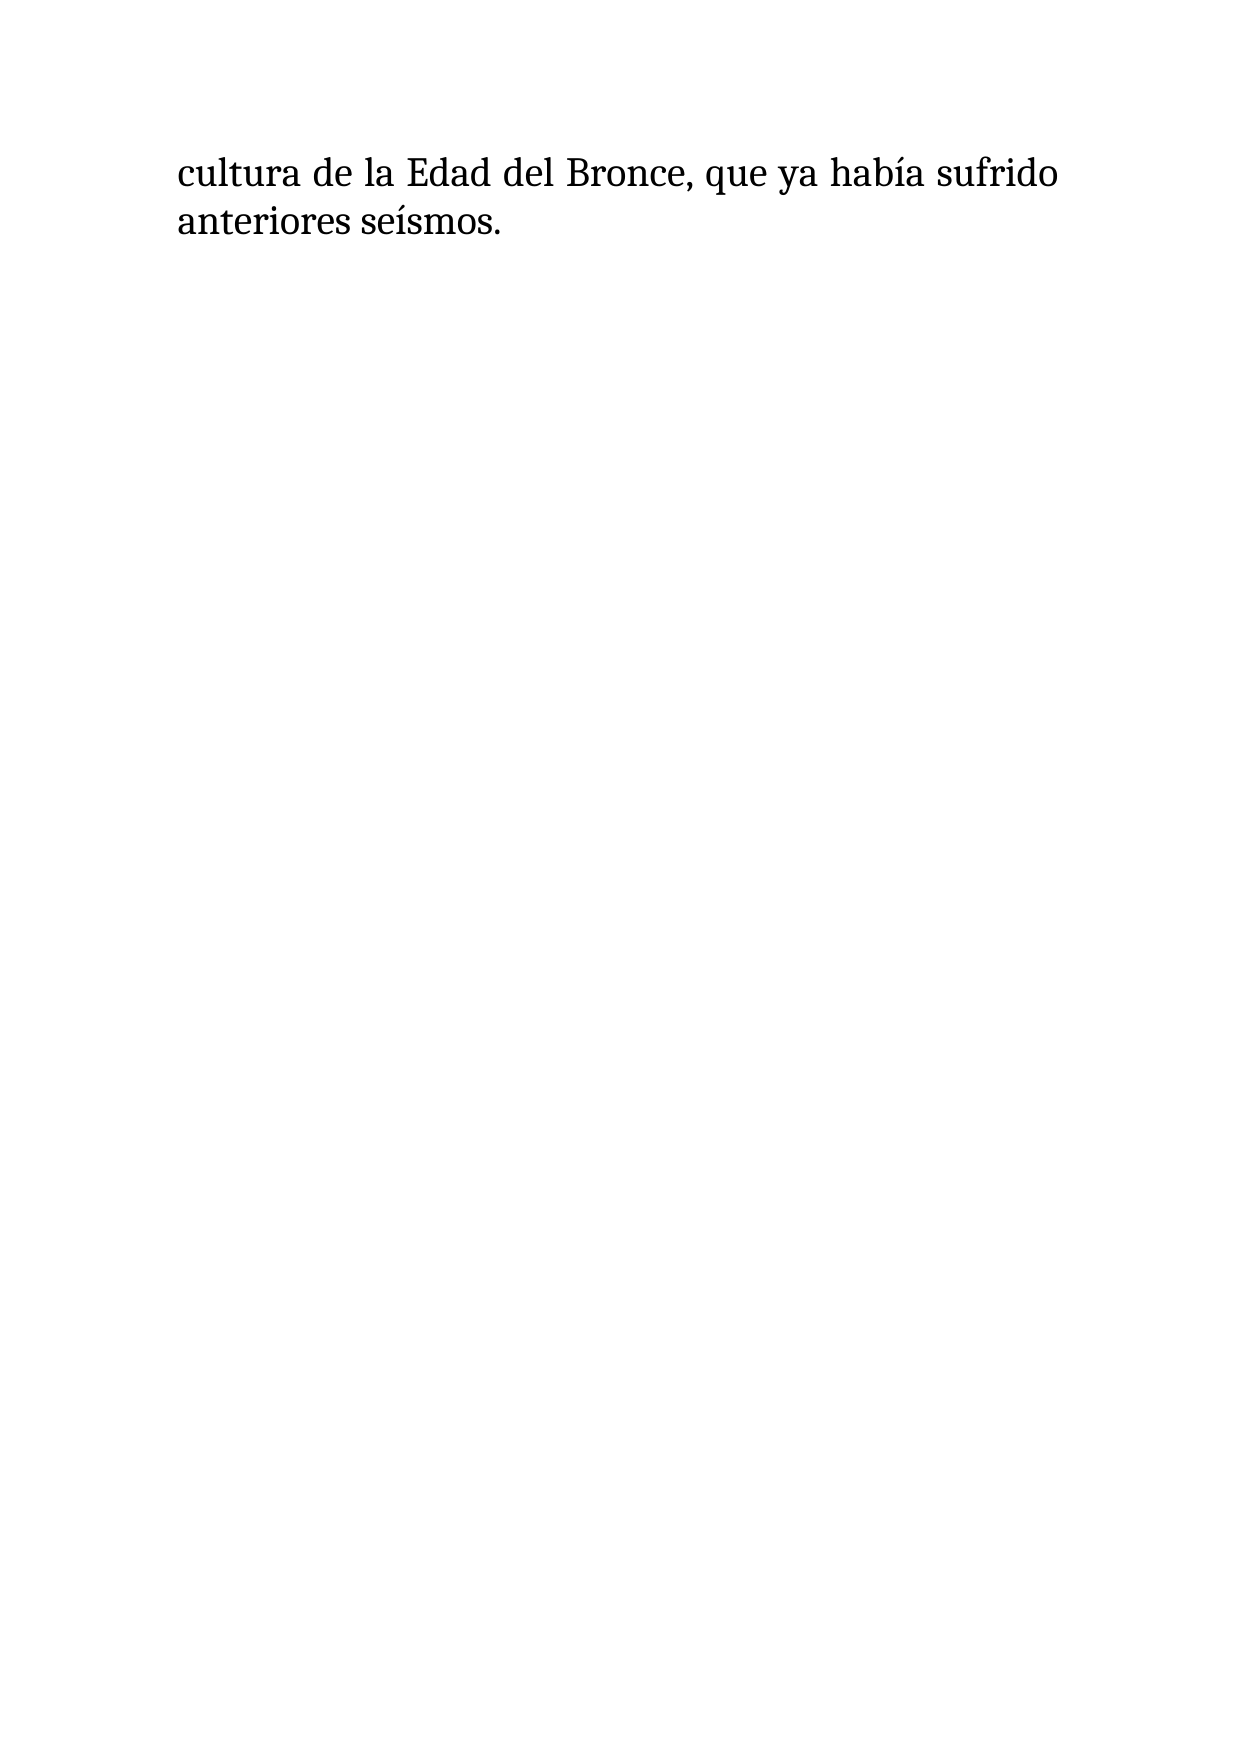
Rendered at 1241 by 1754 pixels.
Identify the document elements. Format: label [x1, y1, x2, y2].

table_cell [176, 148, 1061, 267]
